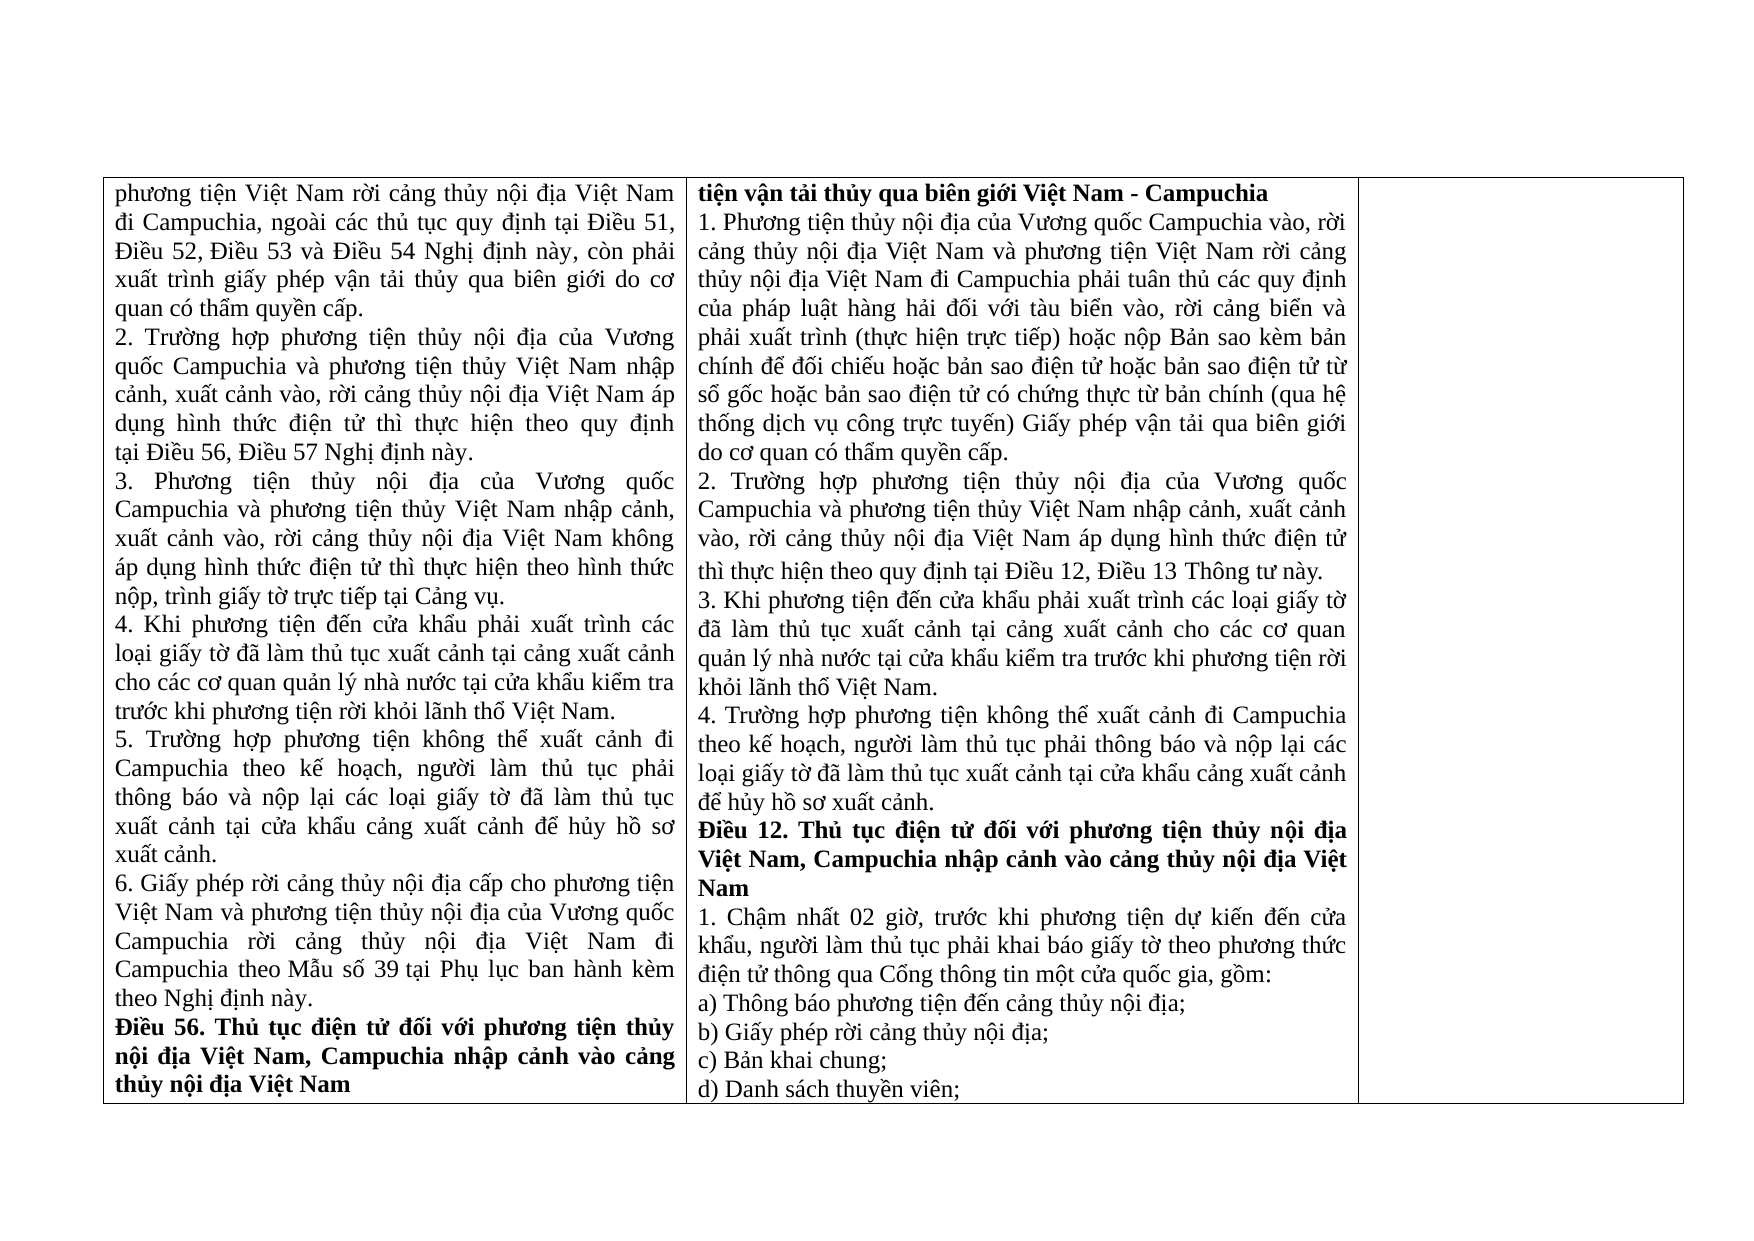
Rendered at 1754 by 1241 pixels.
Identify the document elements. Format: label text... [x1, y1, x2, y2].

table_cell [687, 178, 1358, 1103]
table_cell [1359, 178, 1683, 1103]
